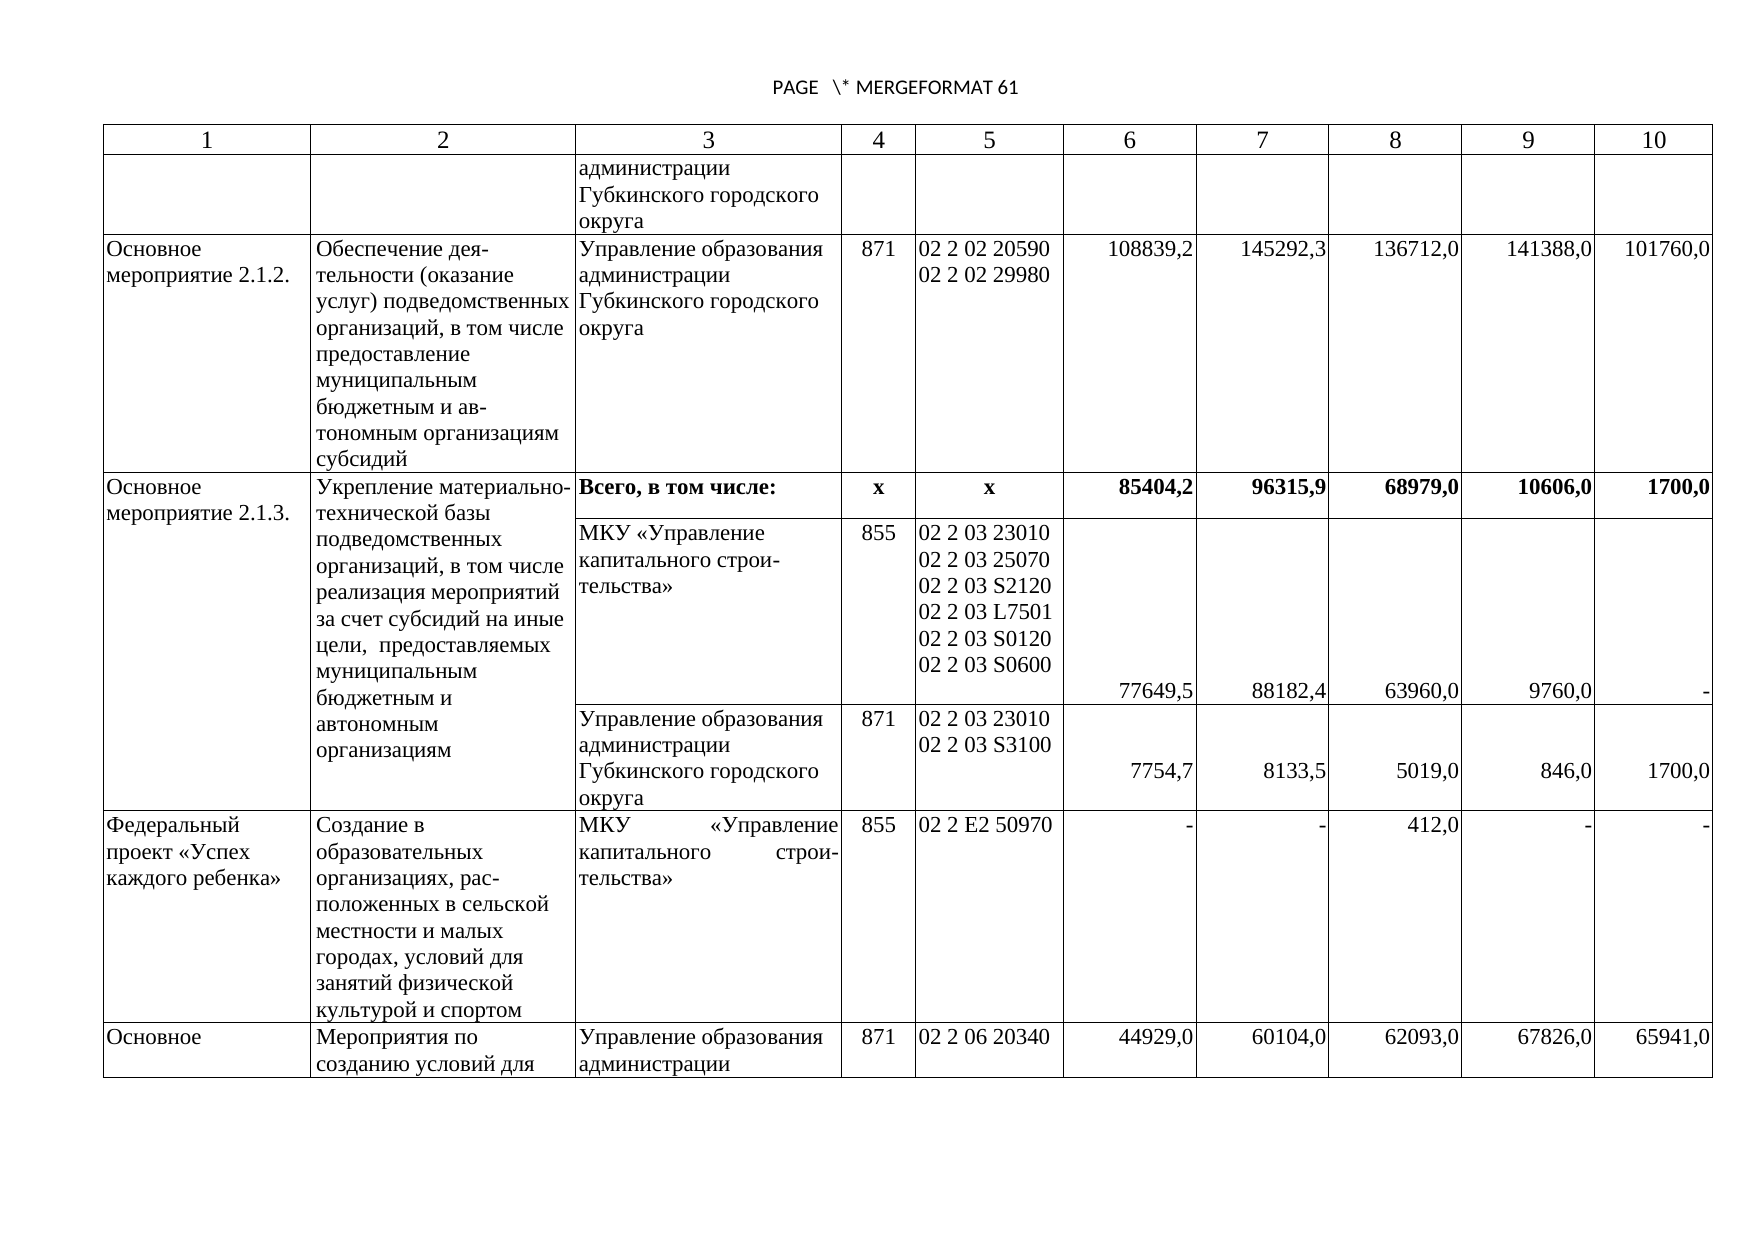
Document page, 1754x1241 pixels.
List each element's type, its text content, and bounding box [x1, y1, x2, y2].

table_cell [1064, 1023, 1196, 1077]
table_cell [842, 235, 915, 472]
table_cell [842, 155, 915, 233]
table_header 3 [576, 125, 841, 153]
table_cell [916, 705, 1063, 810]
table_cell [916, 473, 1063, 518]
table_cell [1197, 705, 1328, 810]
table_header 10 [1595, 125, 1712, 153]
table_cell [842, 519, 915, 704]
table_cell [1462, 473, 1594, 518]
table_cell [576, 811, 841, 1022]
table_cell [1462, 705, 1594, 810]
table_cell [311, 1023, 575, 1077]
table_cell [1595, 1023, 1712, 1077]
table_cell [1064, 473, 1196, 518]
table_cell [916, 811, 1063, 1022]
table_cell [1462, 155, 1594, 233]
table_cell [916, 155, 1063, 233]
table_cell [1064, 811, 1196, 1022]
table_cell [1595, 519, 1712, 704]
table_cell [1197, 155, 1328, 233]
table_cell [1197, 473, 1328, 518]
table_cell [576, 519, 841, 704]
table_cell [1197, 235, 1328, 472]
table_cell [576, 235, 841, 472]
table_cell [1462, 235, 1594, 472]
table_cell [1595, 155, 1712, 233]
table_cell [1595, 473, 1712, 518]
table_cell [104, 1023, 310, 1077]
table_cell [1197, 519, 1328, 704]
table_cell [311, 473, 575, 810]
table_header 2 [311, 125, 575, 153]
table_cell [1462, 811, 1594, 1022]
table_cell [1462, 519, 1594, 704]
table_header 5 [916, 125, 1063, 153]
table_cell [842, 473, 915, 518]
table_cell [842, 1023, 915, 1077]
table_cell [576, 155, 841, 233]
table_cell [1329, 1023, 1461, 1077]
table_header 4 [842, 125, 915, 153]
table_header 1 [104, 125, 310, 153]
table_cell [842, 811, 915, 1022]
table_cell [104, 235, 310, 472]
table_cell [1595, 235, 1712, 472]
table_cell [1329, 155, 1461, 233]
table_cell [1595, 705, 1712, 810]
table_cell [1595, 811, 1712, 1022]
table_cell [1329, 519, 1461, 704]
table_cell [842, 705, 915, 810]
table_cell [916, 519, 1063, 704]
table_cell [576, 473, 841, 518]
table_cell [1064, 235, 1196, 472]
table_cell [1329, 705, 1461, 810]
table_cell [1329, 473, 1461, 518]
table_header 7 [1197, 125, 1328, 153]
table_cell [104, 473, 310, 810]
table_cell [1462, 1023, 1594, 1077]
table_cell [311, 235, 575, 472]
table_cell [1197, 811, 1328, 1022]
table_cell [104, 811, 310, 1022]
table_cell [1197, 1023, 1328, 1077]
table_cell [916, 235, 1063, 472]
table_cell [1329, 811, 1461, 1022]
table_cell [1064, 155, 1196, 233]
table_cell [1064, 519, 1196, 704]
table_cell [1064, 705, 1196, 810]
table_header 6 [1064, 125, 1196, 153]
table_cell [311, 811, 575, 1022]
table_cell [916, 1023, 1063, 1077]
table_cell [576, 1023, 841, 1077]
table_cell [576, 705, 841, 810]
table_header 9 [1462, 125, 1594, 153]
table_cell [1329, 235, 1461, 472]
table_header 8 [1329, 125, 1461, 153]
